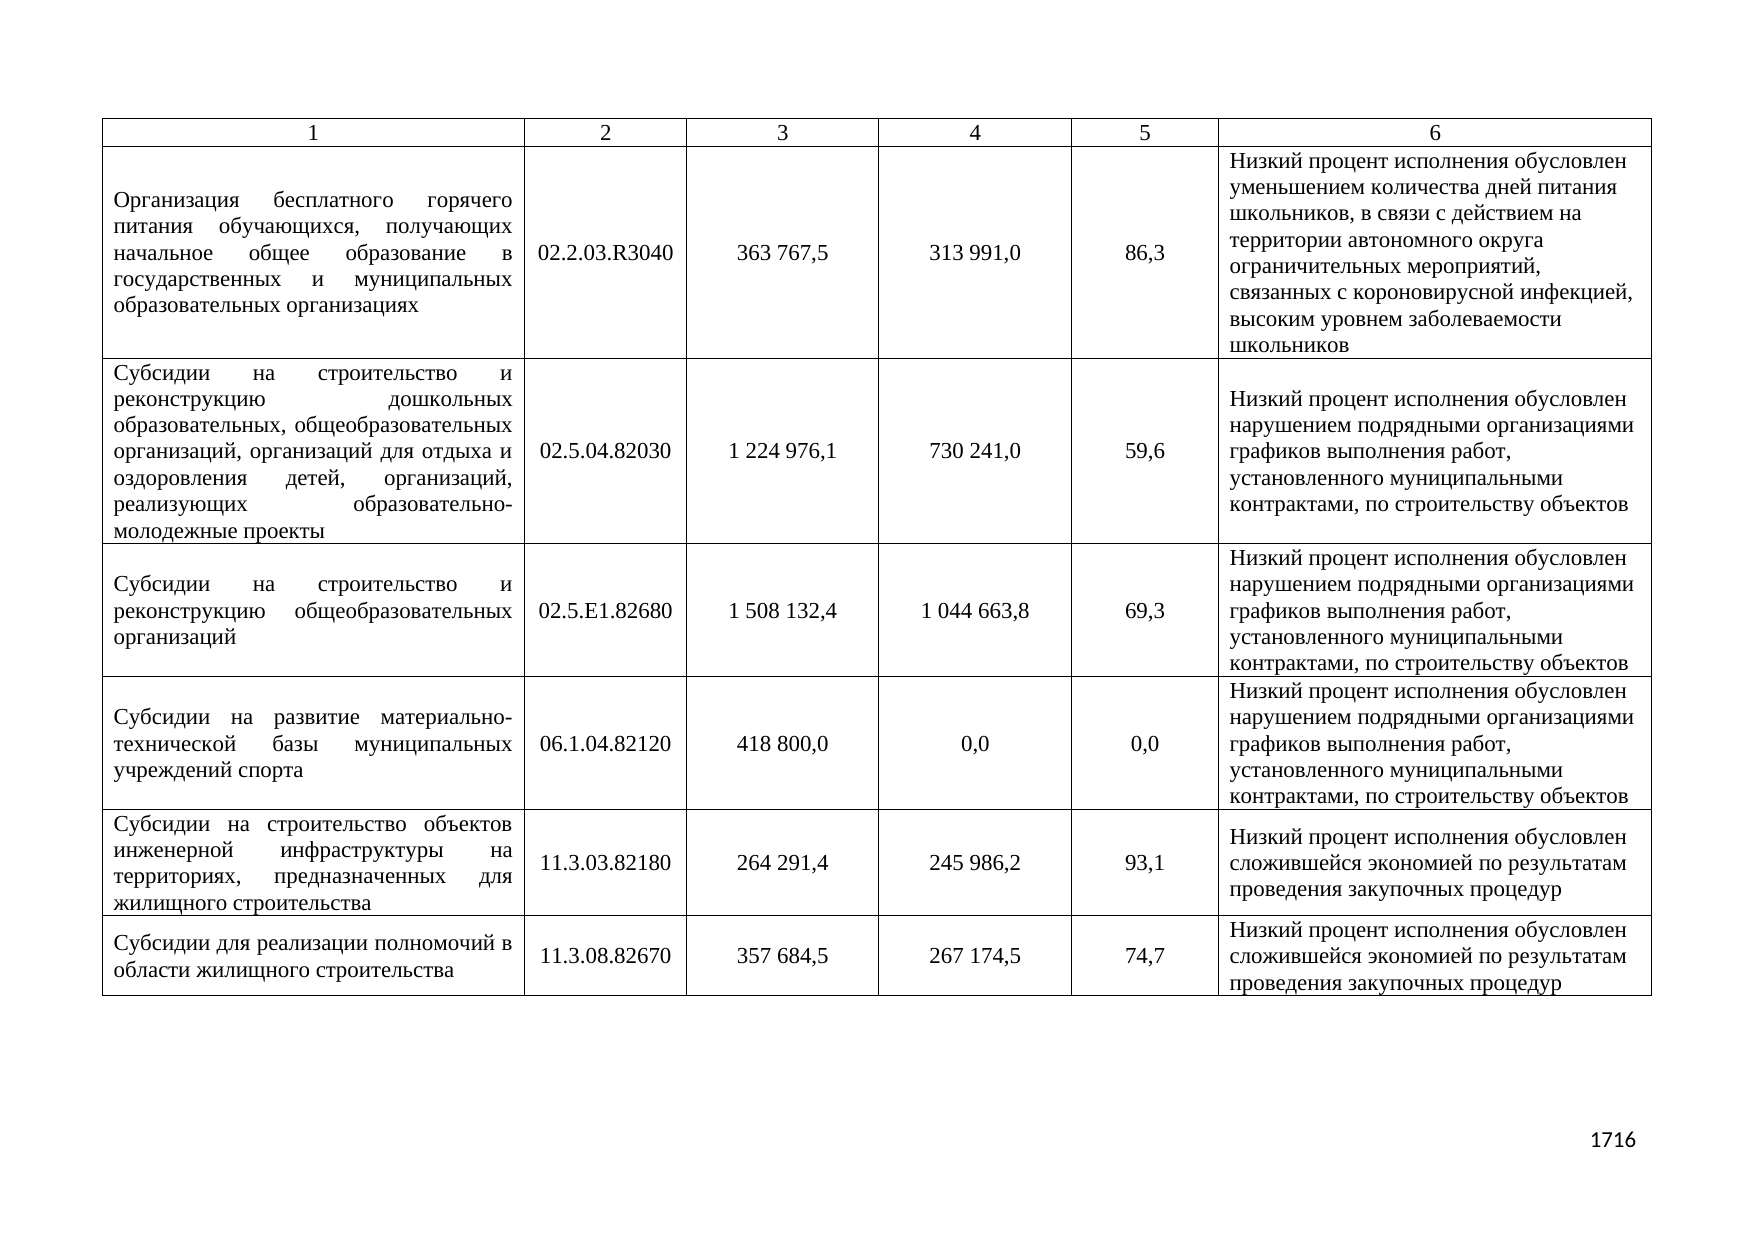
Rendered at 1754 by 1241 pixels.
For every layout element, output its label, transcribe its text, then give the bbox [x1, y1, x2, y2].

table_cell Субсидии на строительство и реконструкцию дошкольных образовательных, общеобразовательных организаций, организаций для отдыха и оздоровления детей, организаций, реализующих образовательно-молодежные проекты [103, 359, 524, 543]
table_header 5 [1072, 119, 1218, 146]
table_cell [1219, 147, 1651, 357]
table_cell 1 044 663,8 [879, 544, 1071, 676]
table_cell 11.3.08.82670 [525, 916, 686, 995]
table_cell 86,3 [1072, 147, 1218, 357]
table_cell 02.5.E1.82680 [525, 544, 686, 676]
table_cell 69,3 [1072, 544, 1218, 676]
table_cell 02.5.04.82030 [525, 359, 686, 543]
table_cell 0,0 [1072, 677, 1218, 809]
table_cell Низкий процент исполнения обусловлен нарушением подрядными организациями графиков выполнения работ, установленного муниципальными контрактами, по строительству объектов [1219, 359, 1651, 543]
table_cell Субсидии для реализации полномочий в области жилищного строительства [103, 916, 524, 995]
table_cell 357 684,5 [687, 916, 878, 995]
table_cell 1 508 132,4 [687, 544, 878, 676]
table_cell 74,7 [1072, 916, 1218, 995]
table_cell 730 241,0 [879, 359, 1071, 543]
table_cell 93,1 [1072, 810, 1218, 915]
table_cell Субсидии на строительство объектов инженерной инфраструктуры на территориях, предназначенных для жилищного строительства [103, 810, 524, 915]
table_cell 418 800,0 [687, 677, 878, 809]
table_header 4 [879, 119, 1071, 146]
table_cell 1 224 976,1 [687, 359, 878, 543]
table_cell 11.3.03.82180 [525, 810, 686, 915]
table_cell Низкий процент исполнения обусловлен сложившейся экономией по результатам проведения закупочных процедур [1219, 916, 1651, 995]
table_header 1 [103, 119, 524, 146]
table_cell 267 174,5 [879, 916, 1071, 995]
table_cell 02.2.03.R3040 [525, 147, 686, 357]
table_header 2 [525, 119, 686, 146]
table_cell Низкий процент исполнения обусловлен сложившейся экономией по результатам проведения закупочных процедур [1219, 810, 1651, 915]
table_cell 363 767,5 [687, 147, 878, 357]
table_cell 06.1.04.82120 [525, 677, 686, 809]
table_cell Субсидии на строительство и реконструкцию общеобразовательных организаций [103, 544, 524, 676]
table_cell Низкий процент исполнения обусловлен нарушением подрядными организациями графиков выполнения работ, установленного муниципальными контрактами, по строительству объектов [1219, 677, 1651, 809]
table_cell Организация бесплатного горячего питания обучающихся, получающих начальное общее образование в государственных и муниципальных образовательных организациях [103, 147, 524, 357]
table_cell 245 986,2 [879, 810, 1071, 915]
table_header 6 [1219, 119, 1651, 146]
table_cell Субсидии на развитие материально-технической базы муниципальных учреждений спорта [103, 677, 524, 809]
table_cell 0,0 [879, 677, 1071, 809]
table_cell Низкий процент исполнения обусловлен нарушением подрядными организациями графиков выполнения работ, установленного муниципальными контрактами, по строительству объектов [1219, 544, 1651, 676]
table_cell 264 291,4 [687, 810, 878, 915]
table_cell 313 991,0 [879, 147, 1071, 357]
table_cell 59,6 [1072, 359, 1218, 543]
table_header 3 [687, 119, 878, 146]
